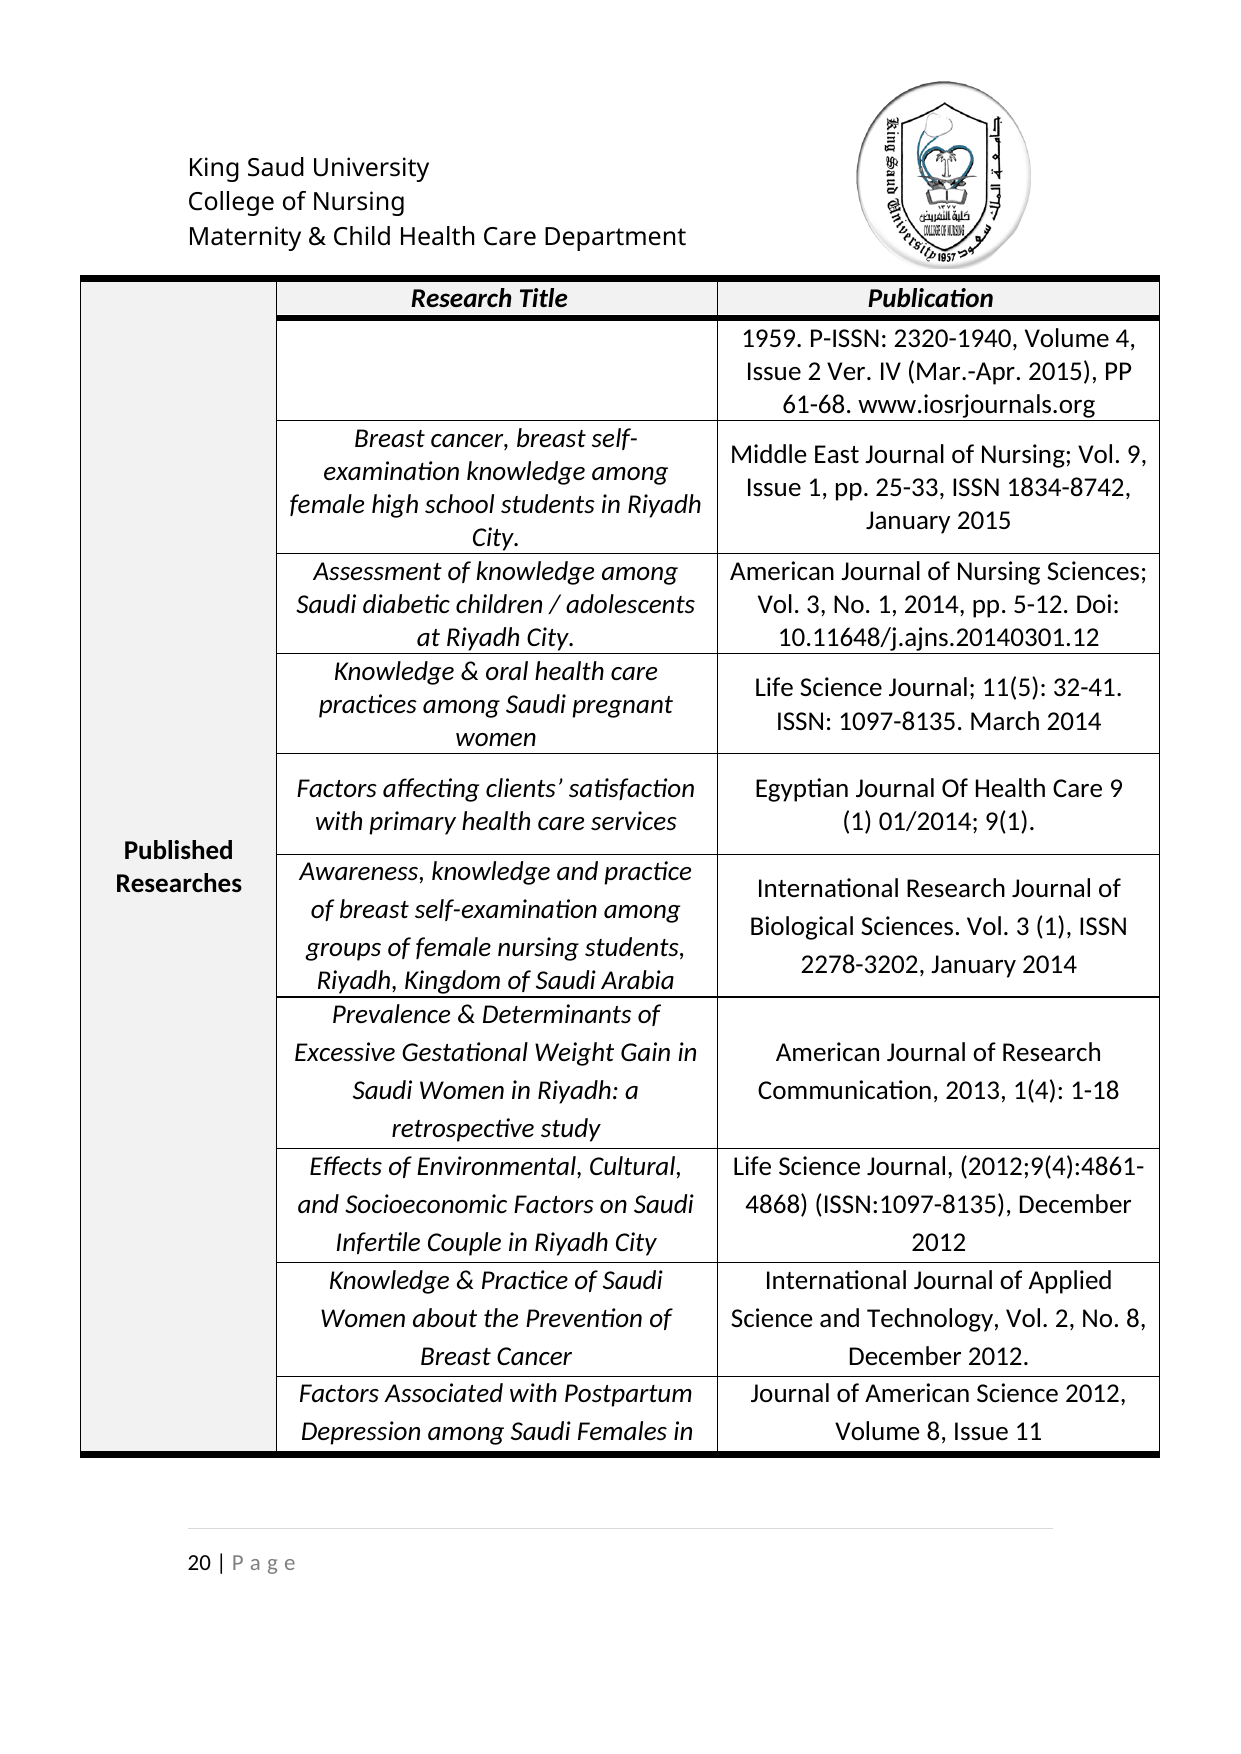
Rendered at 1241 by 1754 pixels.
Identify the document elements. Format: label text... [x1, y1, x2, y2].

table_cell Effects of Environmental, Cultural, and Socioeconomic Factors on Saudi Infertile Couple in Riyadh City [277, 1149, 717, 1262]
table_header Published Researches [81, 282, 276, 1451]
table_cell Life Science Journal, (2012;9(4):4861-4868) (ISSN:1097-8135), December 2012 [718, 1149, 1159, 1262]
table_cell Factors affecting clients’ satisfaction with primary health care services [277, 754, 717, 853]
table_cell Life Science Journal; 11(5): 32-41. ISSN: 1097-8135. March 2014 [718, 654, 1159, 753]
table_cell International Journal of Applied Science and Technology, Vol. 2, No. 8, December 2012. [718, 1263, 1159, 1376]
table_header Research Title [277, 282, 717, 314]
table_cell Assessment of knowledge among Saudi diabetic children / adolescents at Riyadh City. [277, 554, 717, 653]
table_cell 1959. P-ISSN: 2320-1940, Volume 4, Issue 2 Ver. IV (Mar.-Apr. 2015), PP 61-68. www.iosrjournals.org [718, 321, 1159, 420]
table_cell [277, 321, 717, 420]
table_cell Knowledge & oral health care practices among Saudi pregnant women [277, 654, 717, 753]
table_cell International Research Journal of Biological Sciences. Vol. 3 (1), ISSN 2278-3202, January 2014 [718, 855, 1159, 996]
table_cell American Journal of Nursing Sciences; Vol. 3, No. 1, 2014, pp. 5-12. Doi: 10.11648/j.ajns.20140301.12 [718, 554, 1159, 653]
table_cell Journal of American Science 2012, Volume 8, Issue 11 [718, 1377, 1159, 1451]
table_cell American Journal of Research Communication, 2013, 1(4): 1-18 [718, 998, 1159, 1148]
table_header Publication [718, 282, 1159, 314]
picture [848, 81, 1036, 269]
table_cell Awareness, knowledge and practice of breast self-examination among groups of female nursing students, Riyadh, Kingdom of Saudi Arabia [277, 855, 717, 996]
table_cell Egyptian Journal Of Health Care 9 (1) 01/2014; 9(1). [718, 754, 1159, 853]
table_cell Knowledge & Practice of Saudi Women about the Prevention of Breast Cancer [277, 1263, 717, 1376]
table_cell Breast cancer, breast self-examination knowledge among female high school students in Riyadh City. [277, 421, 717, 553]
table_cell Middle East Journal of Nursing; Vol. 9, Issue 1, pp. 25-33, ISSN 1834-8742, January 2015 [718, 421, 1159, 553]
table_cell Factors Associated with Postpartum Depression among Saudi Females in [277, 1377, 717, 1451]
table_cell Prevalence & Determinants of Excessive Gestational Weight Gain in Saudi Women in Riyadh: a retrospective study [277, 998, 717, 1148]
